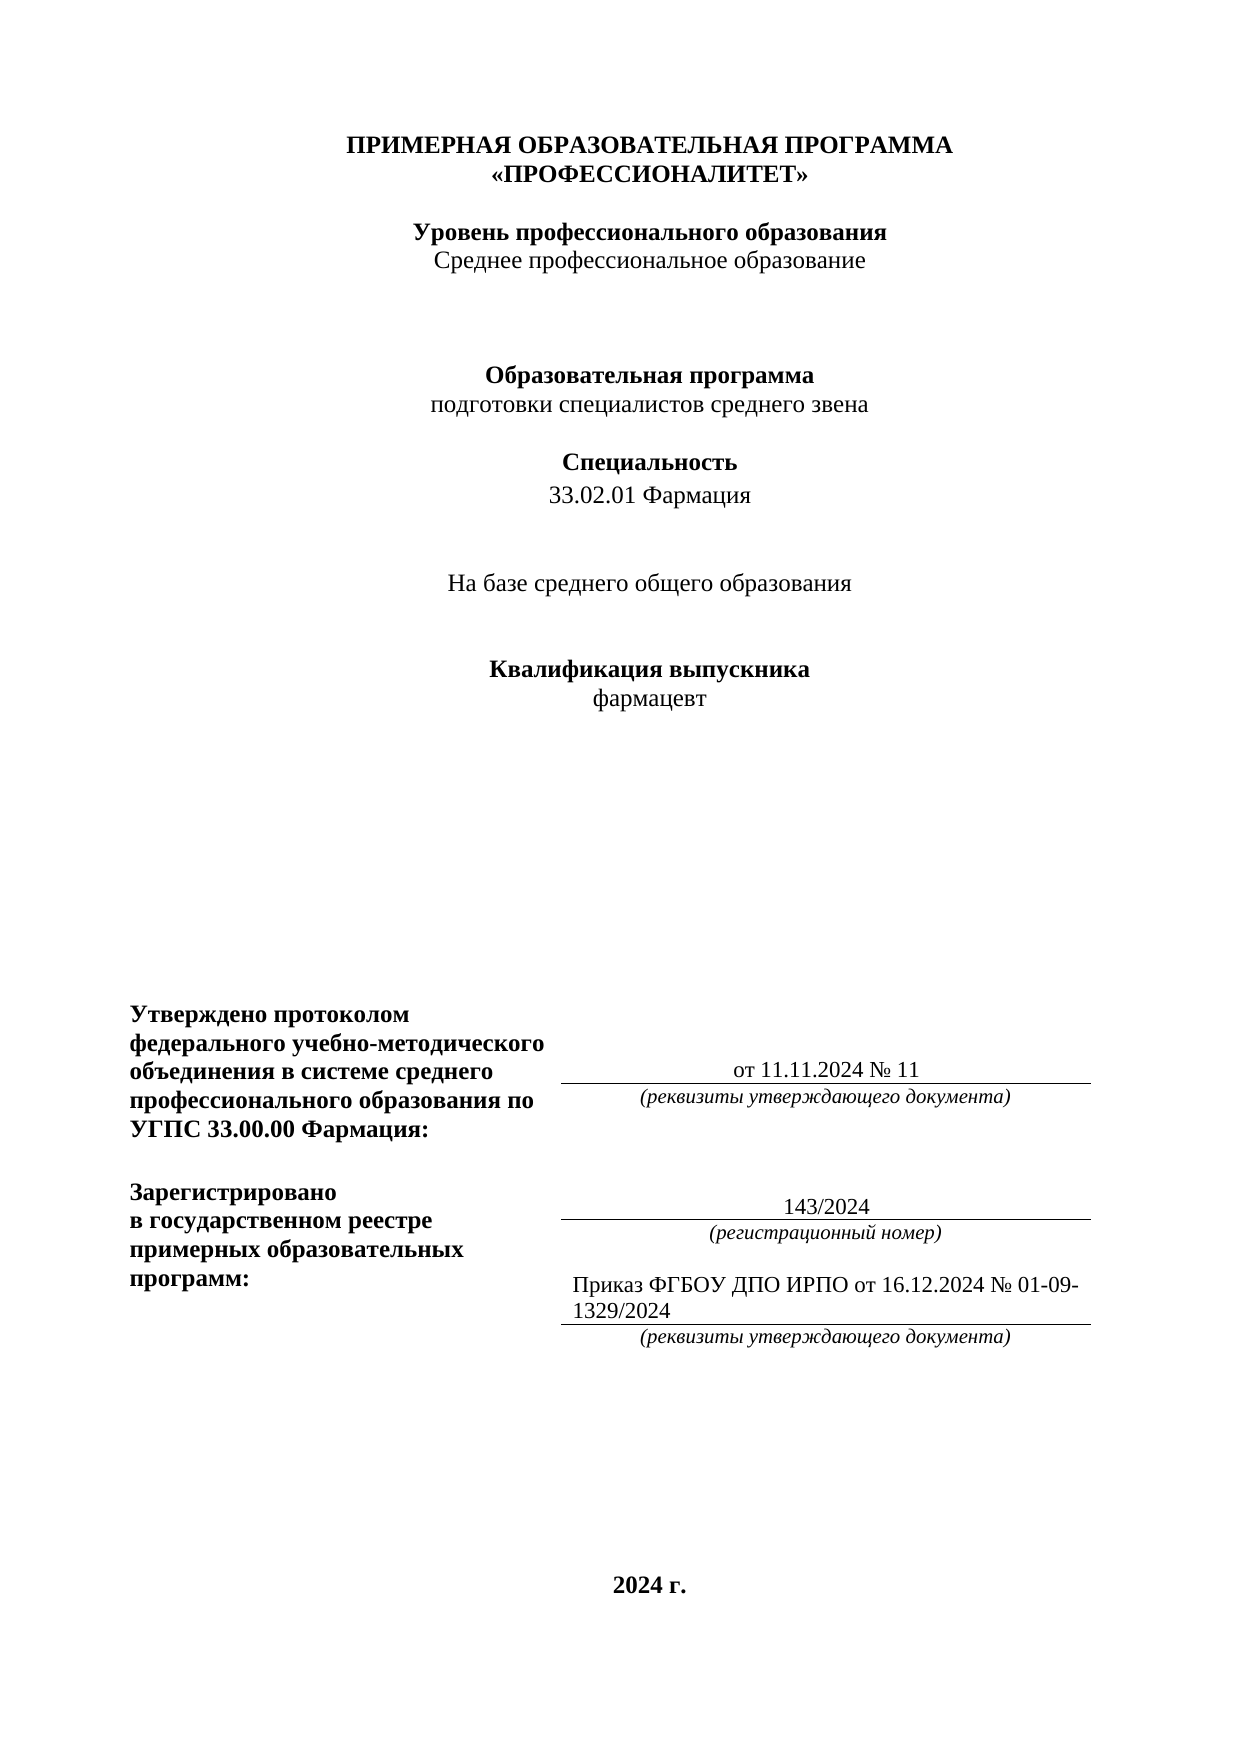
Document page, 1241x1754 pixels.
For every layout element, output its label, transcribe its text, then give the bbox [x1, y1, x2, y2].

text На базе среднего общего образования [118, 568, 1181, 597]
table_header от 11.11.2024 № 11 [561, 999, 1091, 1083]
table_cell Зарегистрировано в государственном реестре примерных образовательных программ: [118, 1148, 561, 1369]
text фармацевт [118, 683, 1181, 712]
text Специальность [118, 447, 1181, 476]
table_cell (регистрационный номер) Приказ ФГБОУ ДПО ИРПО от 16.12.2024 № 01-09-1329/2024 [561, 1220, 1091, 1323]
text Квалификация выпускника [118, 654, 1181, 683]
table_cell (реквизиты утверждающего документа) [561, 1084, 1091, 1148]
text ПРИМЕРНАЯ ОБРАЗОВАТЕЛЬНАЯ ПРОГРАММА [118, 131, 1181, 159]
table_header Утверждено протоколом федерального учебно-методического объединения в системе среднего профессионального образования по УГПС 33.00.00 Фармация: [118, 999, 561, 1148]
text подготовки специалистов среднего звена [118, 389, 1181, 418]
text Среднее профессиональное образование [118, 246, 1181, 274]
text «ПРОФЕССИОНАЛИТЕТ» [118, 159, 1181, 188]
text 33.02.01 Фармация [118, 480, 1181, 509]
text Уровень профессионального образования [118, 217, 1181, 246]
table_cell (реквизиты утверждающего документа) [561, 1325, 1091, 1369]
text 2024 г. [118, 1570, 1181, 1599]
text Образовательная программа [118, 361, 1181, 389]
table_cell 143/2024 [561, 1148, 1091, 1219]
